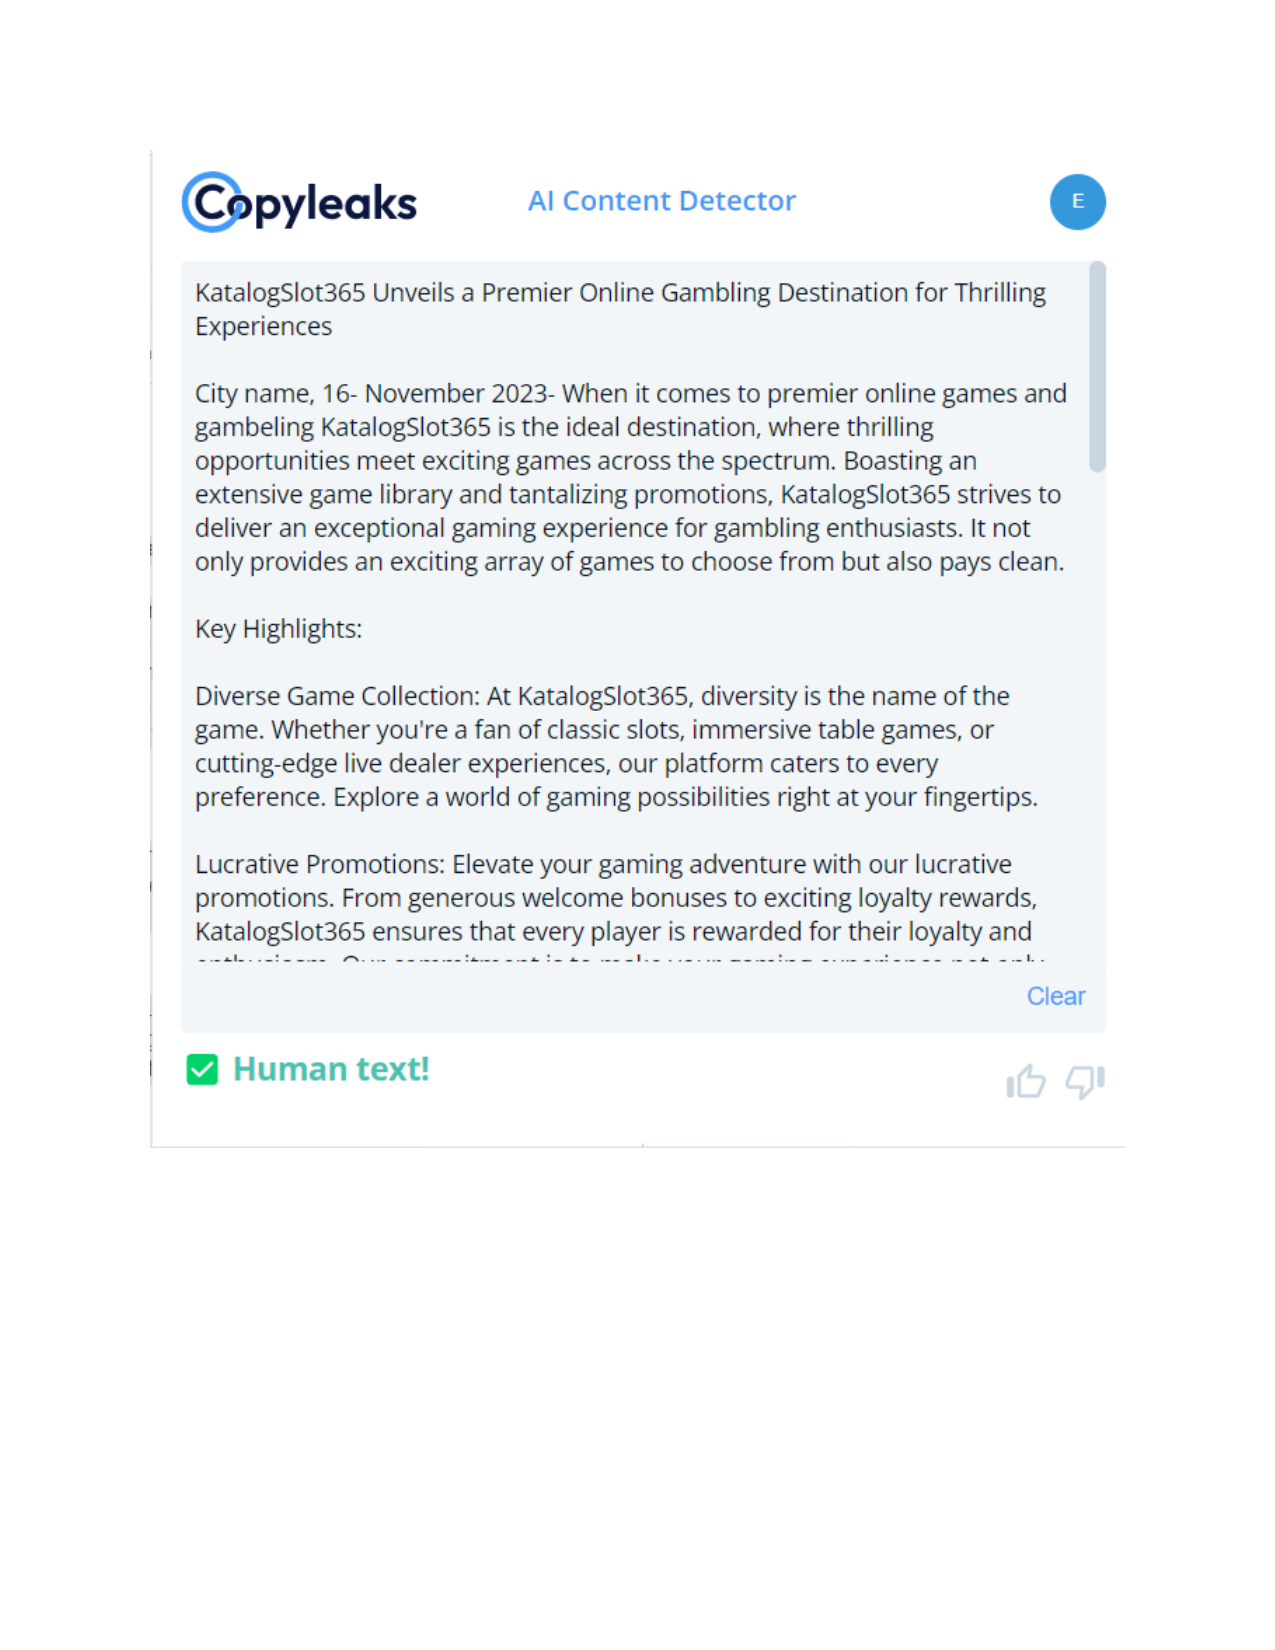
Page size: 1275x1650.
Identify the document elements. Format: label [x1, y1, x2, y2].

picture [150, 150, 1125, 1148]
